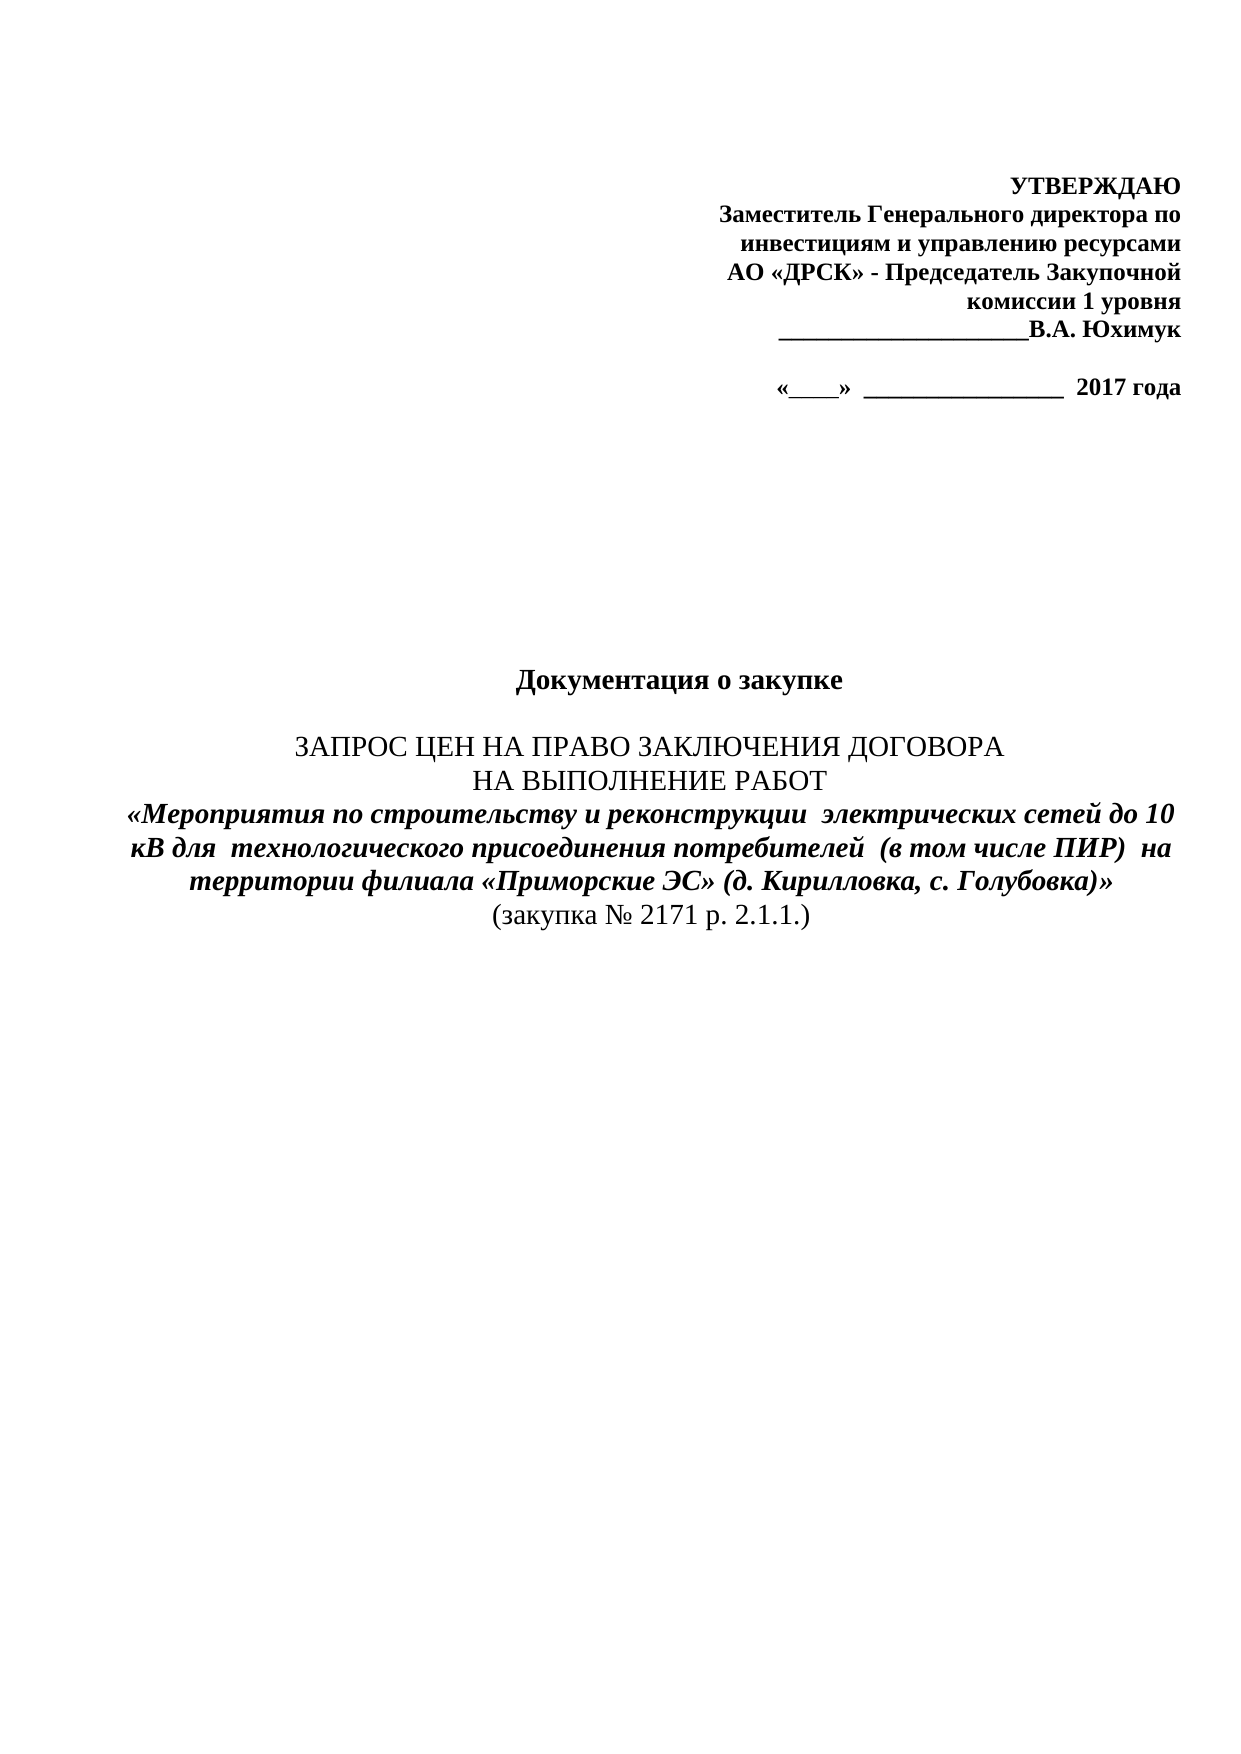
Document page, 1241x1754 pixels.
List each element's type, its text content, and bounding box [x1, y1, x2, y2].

text НА ВЫПОЛНЕНИЕ РАБОТ [118, 763, 1181, 796]
text АО «ДРСК» - Председатель Закупочной комиссии 1 уровня [478, 257, 1181, 314]
text УТВЕРЖДАЮ [743, 171, 1181, 199]
text ЗАПРОС ЦЕН НА ПРАВО ЗАКЛЮЧЕНИЯ ДОГОВОРА [118, 729, 1181, 763]
text «Мероприятия по строительству и реконструкции электрических сетей до 10 кВ для технологического присоединения потребителей (в том числе ПИР) на территории филиала «Приморские ЭС» (д. Кирилловка, с. Голубовка)» [121, 796, 1181, 897]
text ____________________В.А. Юхимук [664, 314, 1181, 343]
text Заместитель Генерального директора по инвестициям и управлению ресурсами [478, 199, 1181, 257]
text (закупка № 2171 р. 2.1.1.) [121, 897, 1181, 930]
text «____» ________________ 2017 года [664, 372, 1181, 401]
text Документация о закупке [118, 662, 1181, 696]
